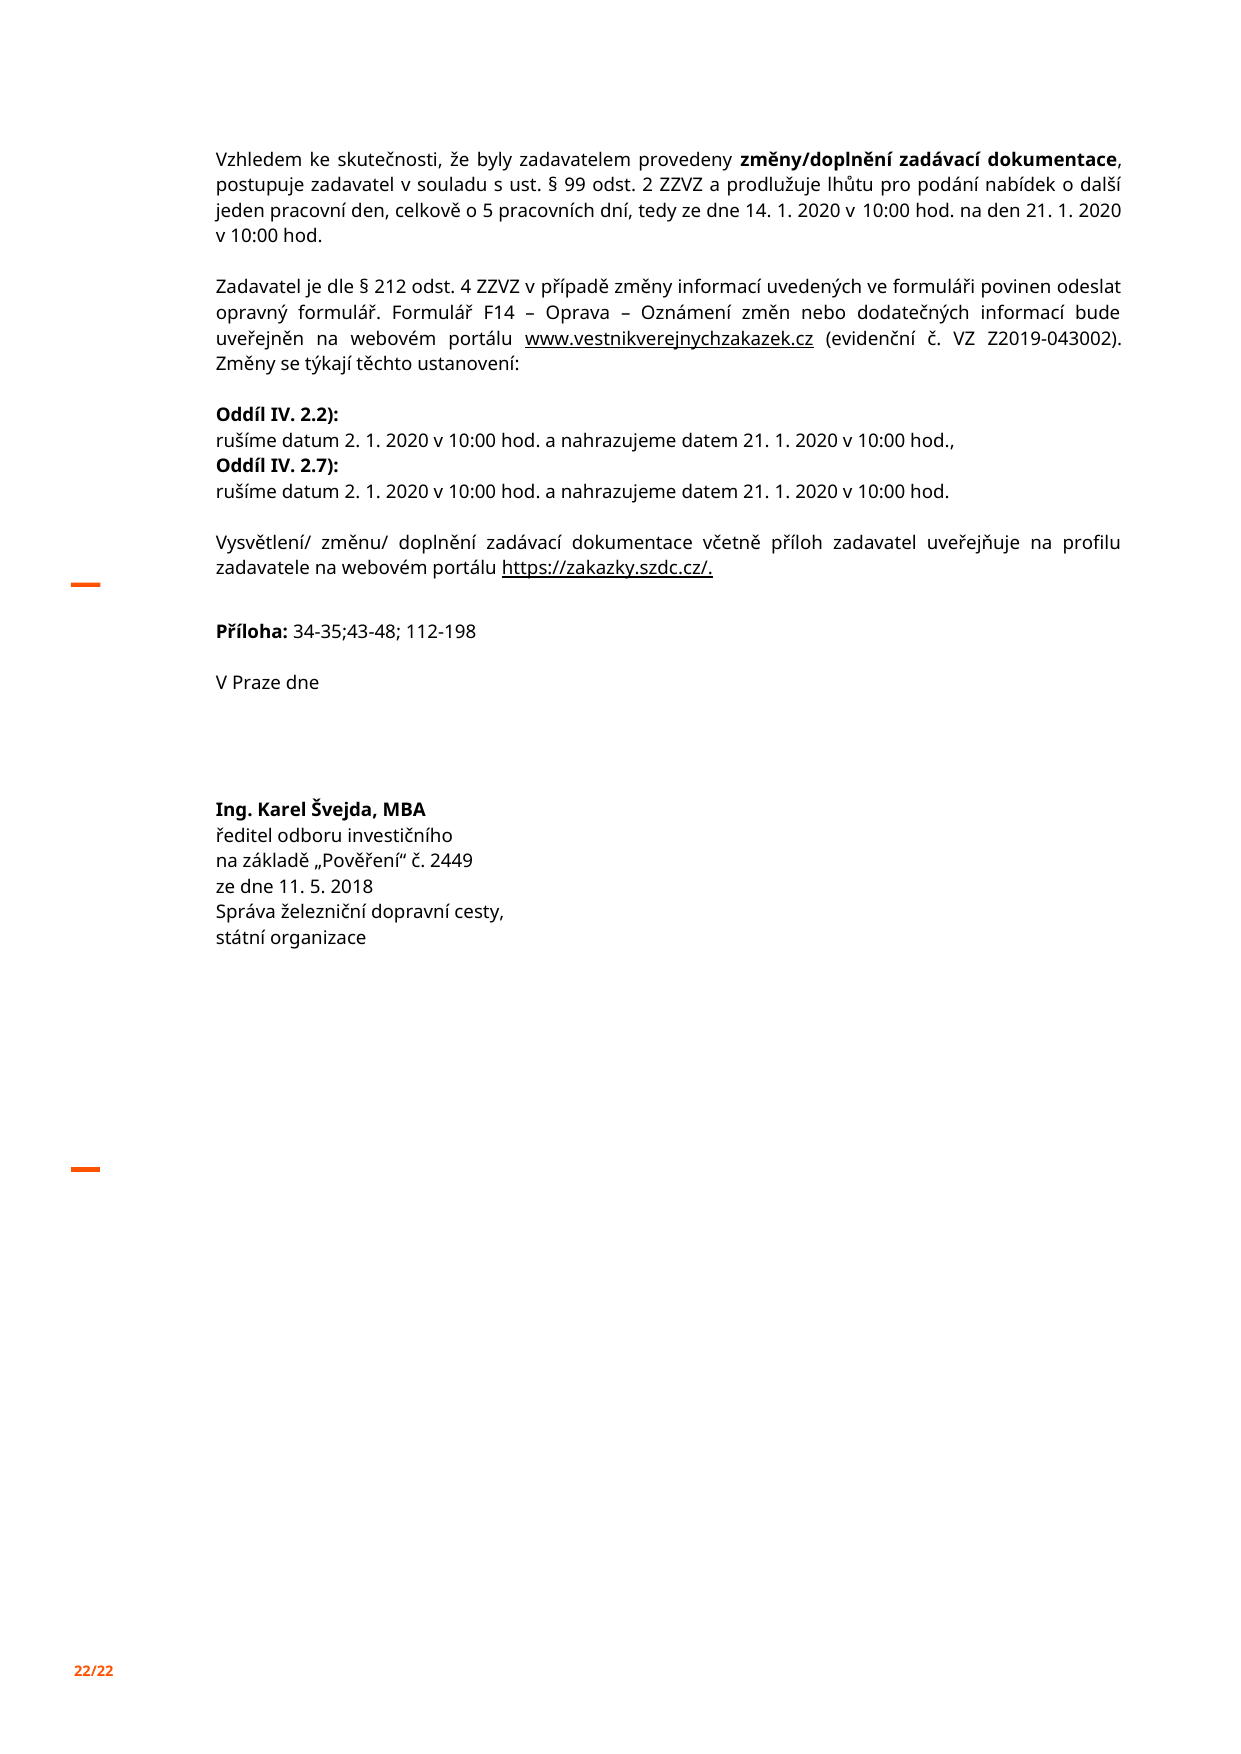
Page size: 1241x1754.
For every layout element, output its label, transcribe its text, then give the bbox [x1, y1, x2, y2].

text Vysvětlení/ změnu/ doplnění zadávací dokumentace včetně příloh zadavatel uveřejňuje na profilu zadavatele na webovém portálu https://zakazky.szdc.cz/. [216, 529, 1122, 580]
text ředitel odboru investičního [216, 822, 1122, 848]
text Správa železniční dopravní cesty, [216, 899, 1122, 924]
text ze dne 11. 5. 2018 [216, 873, 1122, 899]
text Ing. Karel Švejda, MBA [216, 797, 1122, 822]
text rušíme datum 2. 1. 2020 v 10:00 hod. a nahrazujeme datem 21. 1. 2020 v 10:00 hod., [216, 427, 1122, 452]
text státní organizace [216, 924, 1122, 950]
text Zadavatel je dle § 212 odst. 4 ZZVZ v případě změny informací uvedených ve formuláři povinen odeslat opravný formulář. Formulář F14 – Oprava – Oznámení změn nebo dodatečných informací bude uveřejněn na webovém portálu www.vestnikverejnychzakazek.cz (evidenční č. VZ Z2019-043002). Změny se týkají těchto ustanovení: [216, 274, 1122, 376]
text na základě „Pověření“ č. 2449 [216, 848, 1122, 873]
text Oddíl IV. 2.7): [216, 452, 1122, 478]
text Příloha: 34-35;43-48; 112-198 [216, 618, 1122, 643]
text Oddíl IV. 2.2): [216, 401, 1122, 427]
text V Praze dne [216, 669, 1122, 694]
text rušíme datum 2. 1. 2020 v 10:00 hod. a nahrazujeme datem 21. 1. 2020 v 10:00 hod. [216, 478, 1122, 503]
text Vzhledem ke skutečnosti, že byly zadavatelem provedeny změny/doplnění zadávací dokumentace, postupuje zadavatel v souladu s ust. § 99 odst. 2 ZZVZ a prodlužuje lhůtu pro podání nabídek o další jeden pracovní den, celkově o 5 pracovních dní, tedy ze dne 14. 1. 2020 v 10:00 hod. na den 21. 1. 2020 v 10:00 hod. [216, 146, 1122, 248]
